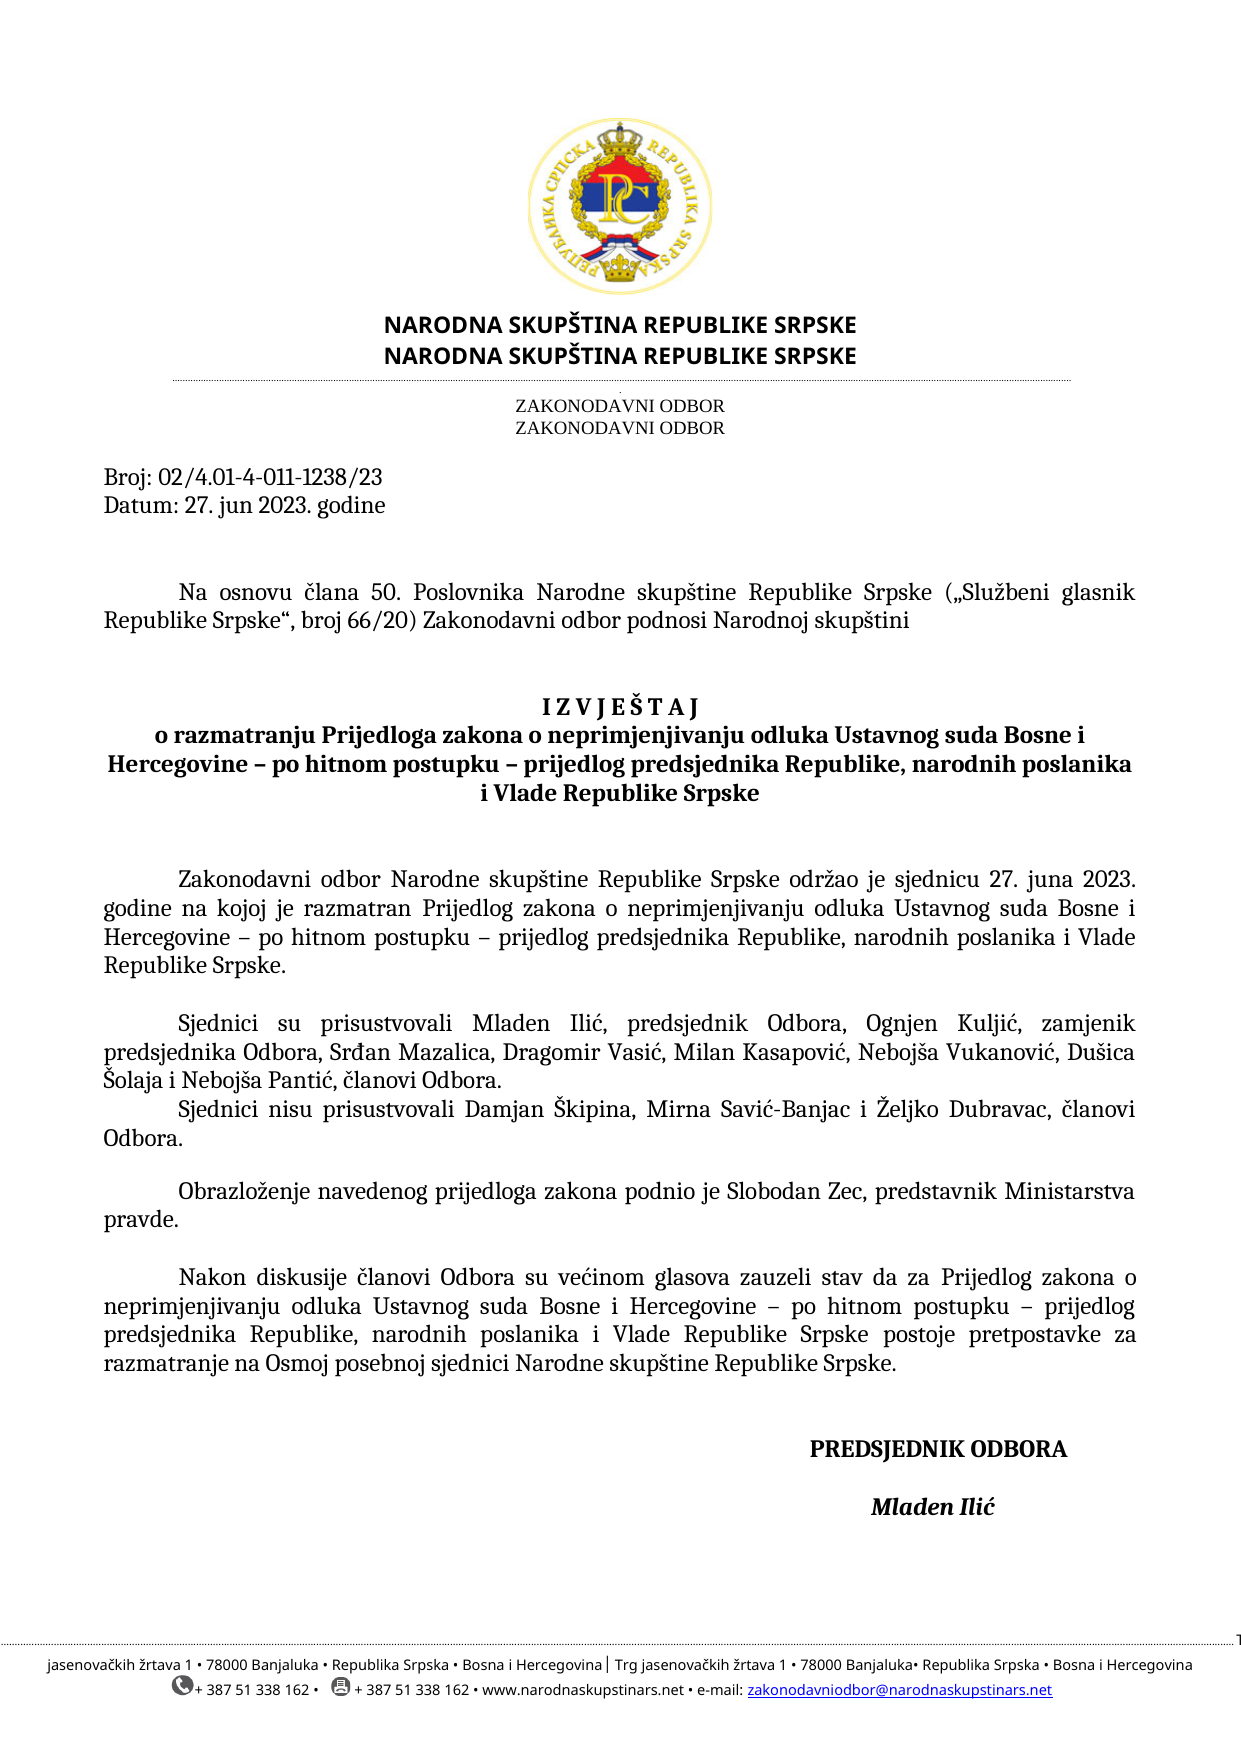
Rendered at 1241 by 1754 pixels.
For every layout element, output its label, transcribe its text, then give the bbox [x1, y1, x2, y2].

text PREDSJEDNIK ODBORA [103, 1435, 1137, 1464]
text Sjednici su prisustvovali Mladen Ilić, predsjednik Odbora, Ognjen Kuljić, zamjenik predsjednika Odbora, Srđan Mazalica, Dragomir Vasić, Milan Kasapović, Nebojša Vukanović, Dušica Šolaja i Nebojša Pantić, članovi Odbora. [103, 1009, 1137, 1095]
text o razmatranju Prijedloga zakona o neprimjenjivanju odluka Ustavnog suda Bosne i Hercegovine – po hitnom postupku – prijedlog predsjednika Republike, narodnih poslanika i Vlade Republike Srpske [103, 721, 1137, 807]
text Na osnovu člana 50. Poslovnika Narodne skupštine Republike Srpske („Službeni glasnik Republike Srpske“, broj 66/20) Zakonodavni odbor podnosi Narodnoj skupštini [103, 577, 1137, 635]
text Obrazloženje navedenog prijedloga zakona podnio je Slobodan Zec, predstavnik Ministarstva pravde. [103, 1177, 1137, 1234]
text Nakon diskusije članovi Odbora su većinom glasova zauzeli stav da za Prijedlog zakona o neprimjenjivanju odluka Ustavnog suda Bosne i Hercegovine – po hitnom postupku – prijedlog predsjednika Republike, narodnih poslanika i Vlade Republike Srpske postoje pretpostavke za razmatranje na Osmoj posebnoj sjednici Narodne skupštine Republike Srpske. [103, 1263, 1137, 1378]
text Mladen Ilić [103, 1493, 1137, 1522]
text Sjednici nisu prisustvovali Damjan Škipina, Mirna Savić-Banjac i Željko Dubravac, članovi Odbora. [103, 1095, 1137, 1152]
text I Z V J E Š T A J [103, 692, 1137, 721]
text Broj: 02/4.01-4-011-1238/23 [103, 462, 1137, 491]
text Zakonodavni odbor Narodne skupštine Republike Srpske održao je sjednicu 27. juna 2023. godine na kojoj je razmatran Prijedlog zakona o neprimjenjivanju odluka Ustavnog suda Bosne i Hercegovine – po hitnom postupku – prijedlog predsjednika Republike, narodnih poslanika i Vlade Republike Srpske. [103, 865, 1137, 980]
text Datum: 27. jun 2023. godine [103, 491, 1137, 520]
